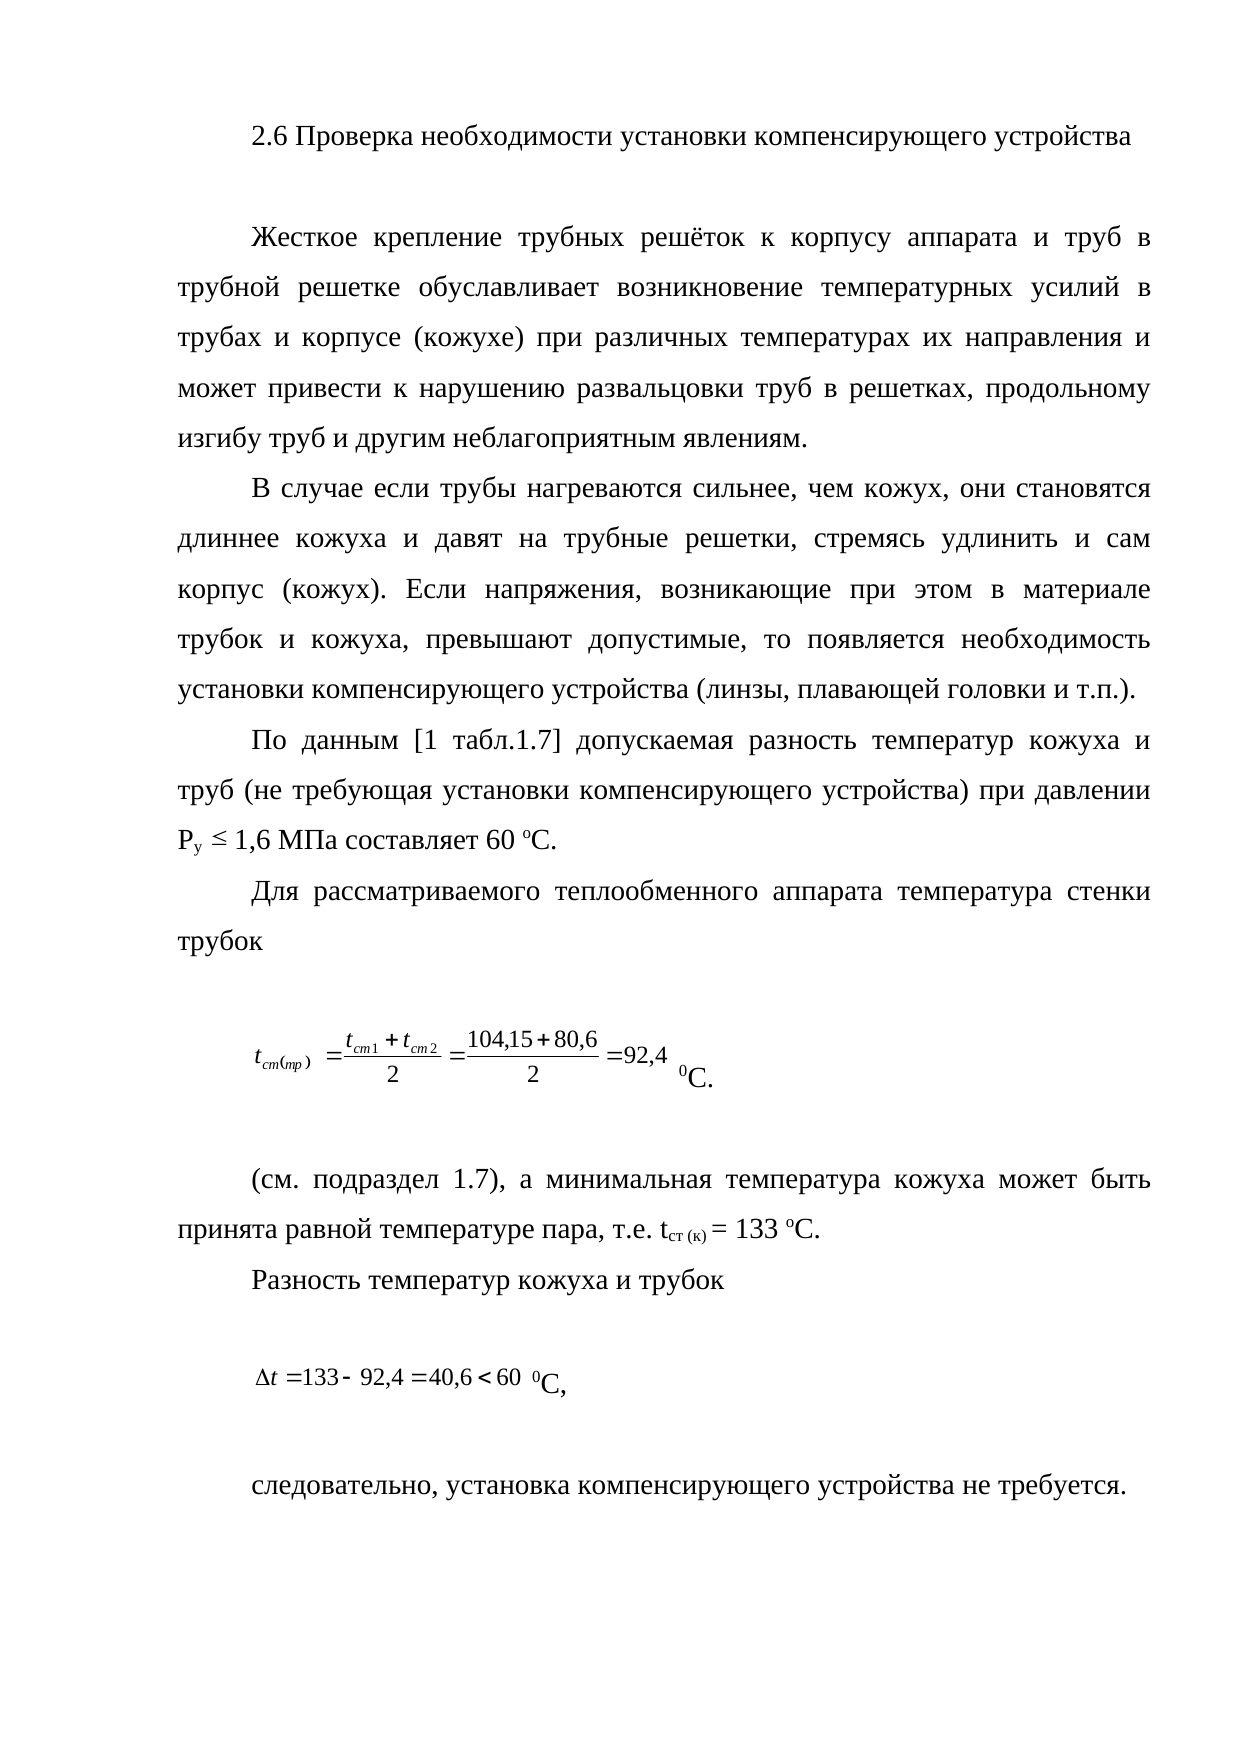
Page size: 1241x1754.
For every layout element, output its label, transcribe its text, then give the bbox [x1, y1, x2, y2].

text Для рассматриваемого теплообменного аппарата температура стенки трубок [177, 873, 1152, 957]
text В случае если трубы нагреваются сильнее, чем кожух, они становятся длиннее кожуха и давят на трубные решетки, стремясь удлинить и сам корпус (кожух). Если напряжения, возникающие при этом в материале трубок и кожуха, превышают допустимые, то появляется необходимость установки компенсирующего устройства (линзы, плавающей головки и т.п.). [177, 470, 1152, 705]
text Жесткое крепление трубных решёток к корпусу аппарата и труб в трубной решетке обуславливает возникновение температурных усилий в трубах и корпусе (кожухе) при различных температурах их направления и может привести к нарушению развальцовки труб в решетках, продольному изгибу труб и другим неблагоприятным явлениям. [177, 219, 1152, 453]
text следовательно, установка компенсирующего устройства не требуется. [177, 1467, 1152, 1501]
text 0С, [177, 1362, 1152, 1400]
text По данным [1 табл.1.7] допускаемая разность температур кожуха и труб (не требующая установки компенсирующего устройства) при давлении Рy 1,6 МПа составляет 60 оС. [177, 722, 1152, 856]
text 0С. [177, 1024, 1152, 1094]
text Разность температур кожуха и трубок [177, 1262, 1152, 1295]
text (см. подраздел 1.7), а минимальная температура кожуха может быть принята равной температуре пара, т.е. tст (к) = 133 оС. [177, 1161, 1152, 1245]
text 2.6 Проверка необходимости установки компенсирующего устройства [177, 118, 1152, 152]
